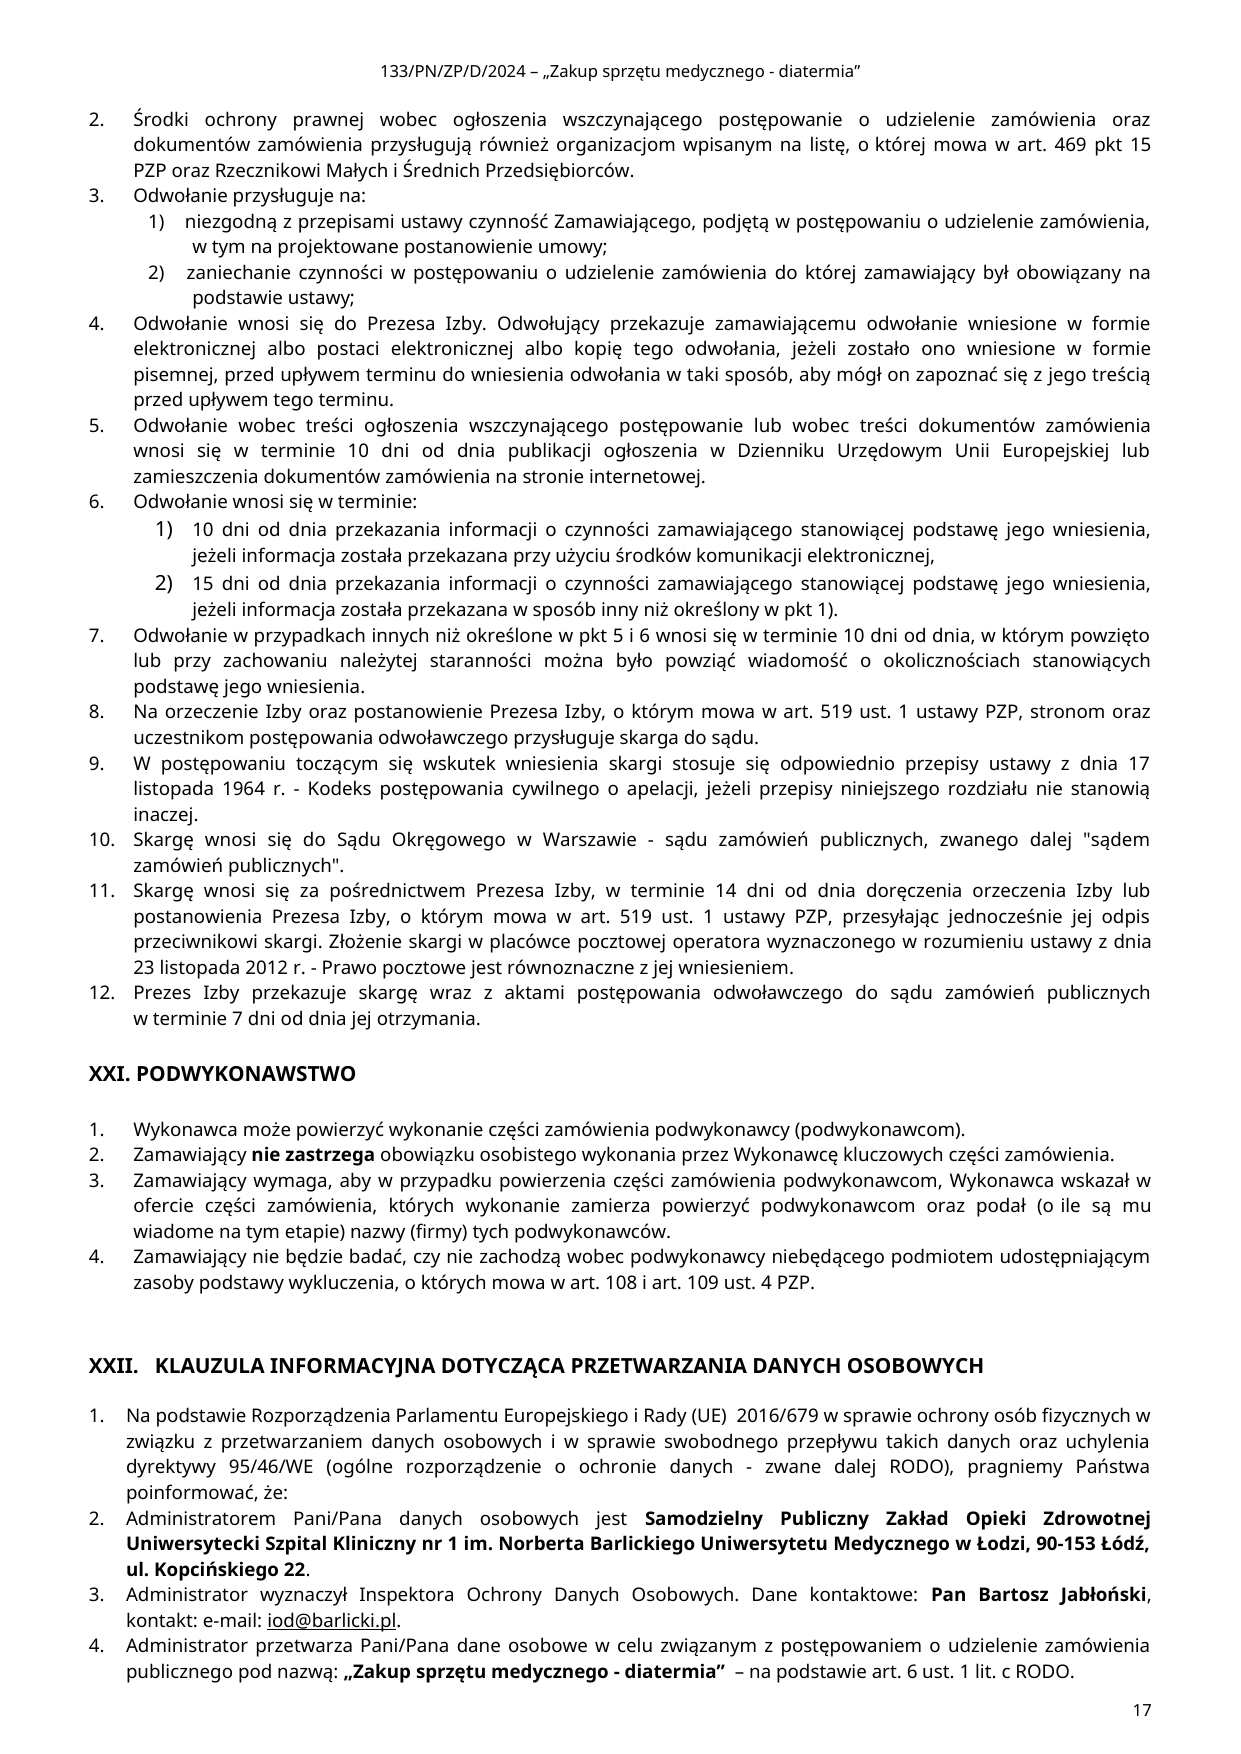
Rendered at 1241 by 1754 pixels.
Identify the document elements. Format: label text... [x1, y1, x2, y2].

list Administrator przetwarza Pani/Pana dane osobowe w celu związanym z postępowaniem o udzielenie zamówienia publicznego pod nazwą: „Zakup sprzętu medycznego - diatermia” – na podstawie art. 6 ust. 1 lit. c RODO. [89, 1632, 1152, 1683]
list Zamawiający wymaga, aby w przypadku powierzenia części zamówienia podwykonawcom, Wykonawca wskazał w ofercie części zamówienia, których wykonanie zamierza powierzyć podwykonawcom oraz podał (o ile są mu wiadome na tym etapie) nazwy (firmy) tych podwykonawców. [89, 1167, 1152, 1244]
list Zamawiający nie zastrzega obowiązku osobistego wykonania przez Wykonawcę kluczowych części zamówienia. [89, 1142, 1152, 1167]
list 10 dni od dnia przekazania informacji o czynności zamawiającego stanowiącej podstawę jego wniesienia, jeżeli informacja została przekazana przy użyciu środków komunikacji elektronicznej, [154, 514, 1152, 568]
list Skargę wnosi się do Sądu Okręgowego w Warszawie - sądu zamówień publicznych, zwanego dalej "sądem zamówień publicznych". [89, 826, 1152, 877]
list Skargę wnosi się za pośrednictwem Prezesa Izby, w terminie 14 dni od dnia doręczenia orzeczenia Izby lub postanowienia Prezesa Izby, o którym mowa w art. 519 ust. 1 ustawy PZP, przesyłając jednocześnie jej odpis przeciwnikowi skargi. Złożenie skargi w placówce pocztowej operatora wyznaczonego w rozumieniu ustawy z dnia 23 listopada 2012 r. - Prawo pocztowe jest równoznaczne z jej wniesieniem. [89, 877, 1152, 979]
list Odwołanie wnosi się do Prezesa Izby. Odwołujący przekazuje zamawiającemu odwołanie wniesione w formie elektronicznej albo postaci elektronicznej albo kopię tego odwołania, jeżeli zostało ono wniesione w formie pisemnej, przed upływem terminu do wniesienia odwołania w taki sposób, aby mógł on zapoznać się z jego treścią przed upływem tego terminu. [89, 310, 1152, 412]
list Prezes Izby przekazuje skargę wraz z aktami postępowania odwoławczego do sądu zamówień publicznych w terminie 7 dni od dnia jej otrzymania. [89, 979, 1152, 1031]
list Administrator wyznaczył Inspektora Ochrony Danych Osobowych. Dane kontaktowe: Pan Bartosz Jabłoński, kontakt: e-mail: iod@barlicki.pl. [89, 1581, 1152, 1632]
list Zamawiający nie będzie badać, czy nie zachodzą wobec podwykonawcy niebędącego podmiotem udostępniającym zasoby podstawy wykluczenia, o których mowa w art. 108 i art. 109 ust. 4 PZP. [89, 1244, 1152, 1295]
list Na orzeczenie Izby oraz postanowienie Prezesa Izby, o którym mowa w art. 519 ust. 1 ustawy PZP, stronom oraz uczestnikom postępowania odwoławczego przysługuje skarga do sądu. [89, 699, 1152, 750]
text XXII. KLAUZULA INFORMACYJNA DOTYCZĄCA PRZETWARZANIA DANYCH OSOBOWYCH [89, 1352, 1152, 1380]
list Administratorem Pani/Pana danych osobowych jest Samodzielny Publiczny Zakład Opieki Zdrowotnej Uniwersytecki Szpital Kliniczny nr 1 im. Norberta Barlickiego Uniwersytetu Medycznego w Łodzi, 90-153 Łódź, ul. Kopcińskiego 22. [89, 1505, 1152, 1581]
list Odwołanie w przypadkach innych niż określone w pkt 5 i 6 wnosi się w terminie 10 dni od dnia, w którym powzięto lub przy zachowaniu należytej staranności można było powziąć wiadomość o okolicznościach stanowiących podstawę jego wniesienia. [89, 622, 1152, 699]
list Odwołanie przysługuje na: [89, 182, 1152, 208]
list 15 dni od dnia przekazania informacji o czynności zamawiającego stanowiącej podstawę jego wniesienia, jeżeli informacja została przekazana w sposób inny niż określony w pkt 1). [154, 568, 1152, 622]
list W postępowaniu toczącym się wskutek wniesienia skargi stosuje się odpowiednio przepisy ustawy z dnia 17 listopada 1964 r. - Kodeks postępowania cywilnego o apelacji, jeżeli przepisy niniejszego rozdziału nie stanowią inaczej. [89, 750, 1152, 826]
list Środki ochrony prawnej wobec ogłoszenia wszczynającego postępowanie o udzielenie zamówienia oraz dokumentów zamówienia przysługują również organizacjom wpisanym na listę, o której mowa w art. 469 pkt 15 PZP oraz Rzecznikowi Małych i Średnich Przedsiębiorców. [89, 106, 1152, 182]
text 1) niezgodną z przepisami ustawy czynność Zamawiającego, podjętą w postępowaniu o udzielenie zamówienia, w tym na projektowane postanowienie umowy; [148, 208, 1152, 259]
list Wykonawca może powierzyć wykonanie części zamówienia podwykonawcy (podwykonawcom). [89, 1116, 1152, 1142]
list Na podstawie Rozporządzenia Parlamentu Europejskiego i Rady (UE) 2016/679 w sprawie ochrony osób fizycznych w związku z przetwarzaniem danych osobowych i w sprawie swobodnego przepływu takich danych oraz uchylenia dyrektywy 95/46/WE (ogólne rozporządzenie o ochronie danych - zwane dalej RODO), pragniemy Państwa poinformować, że: [89, 1403, 1152, 1505]
list Odwołanie wobec treści ogłoszenia wszczynającego postępowanie lub wobec treści dokumentów zamówienia wnosi się w terminie 10 dni od dnia publikacji ogłoszenia w Dzienniku Urzędowym Unii Europejskiej lub zamieszczenia dokumentów zamówienia na stronie internetowej. [89, 412, 1152, 489]
text 2) zaniechanie czynności w postępowaniu o udzielenie zamówienia do której zamawiający był obowiązany na podstawie ustawy; [148, 259, 1152, 310]
list Odwołanie wnosi się w terminie: [89, 489, 1152, 514]
text XXI. PODWYKONAWSTWO [89, 1059, 1152, 1088]
